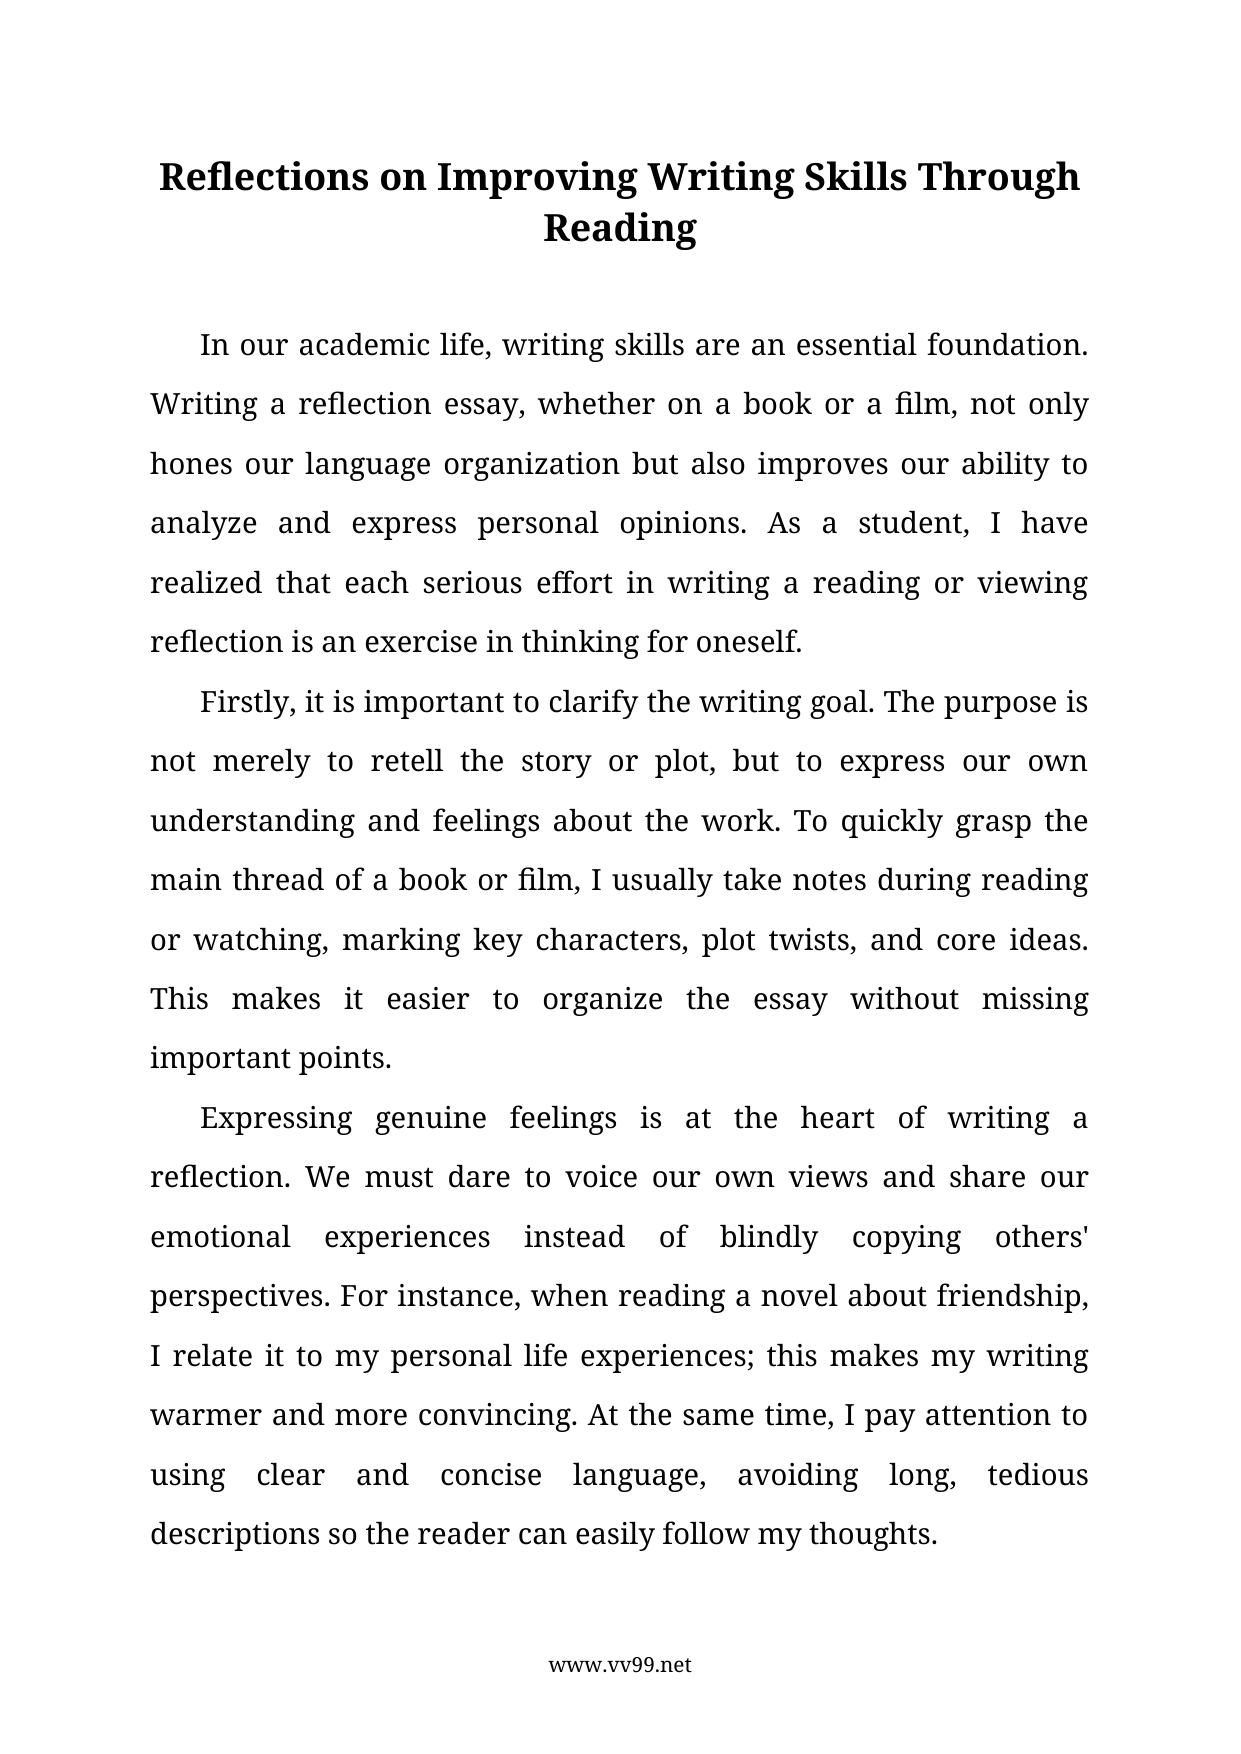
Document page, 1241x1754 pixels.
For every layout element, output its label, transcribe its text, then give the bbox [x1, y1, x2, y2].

text In our academic life, writing skills are an essential foundation. Writing a reflection essay, whether on a book or a film, not only hones our language organization but also improves our ability to analyze and express personal opinions. As a student, I have realized that each serious effort in writing a reading or viewing reflection is an exercise in thinking for oneself. [150, 324, 1090, 661]
text Expressing genuine feelings is at the heart of writing a reflection. We must dare to voice our own views and share our emotional experiences instead of blindly copying others' perspectives. For instance, when reading a novel about friendship, I relate it to my personal life experiences; this makes my writing warmer and more convincing. At the same time, I pay attention to using clear and concise language, avoiding long, tedious descriptions so the reader can easily follow my thoughts. [150, 1097, 1090, 1553]
subtitle Reflections on Improving Writing Skills Through Reading [150, 150, 1090, 252]
text Firstly, it is important to clarify the writing goal. The purpose is not merely to retell the story or plot, but to express our own understanding and feelings about the work. To quickly grasp the main thread of a book or film, I usually take notes during reading or watching, marking key characters, plot twists, and core ideas. This makes it easier to organize the essay without missing important points. [150, 681, 1090, 1077]
